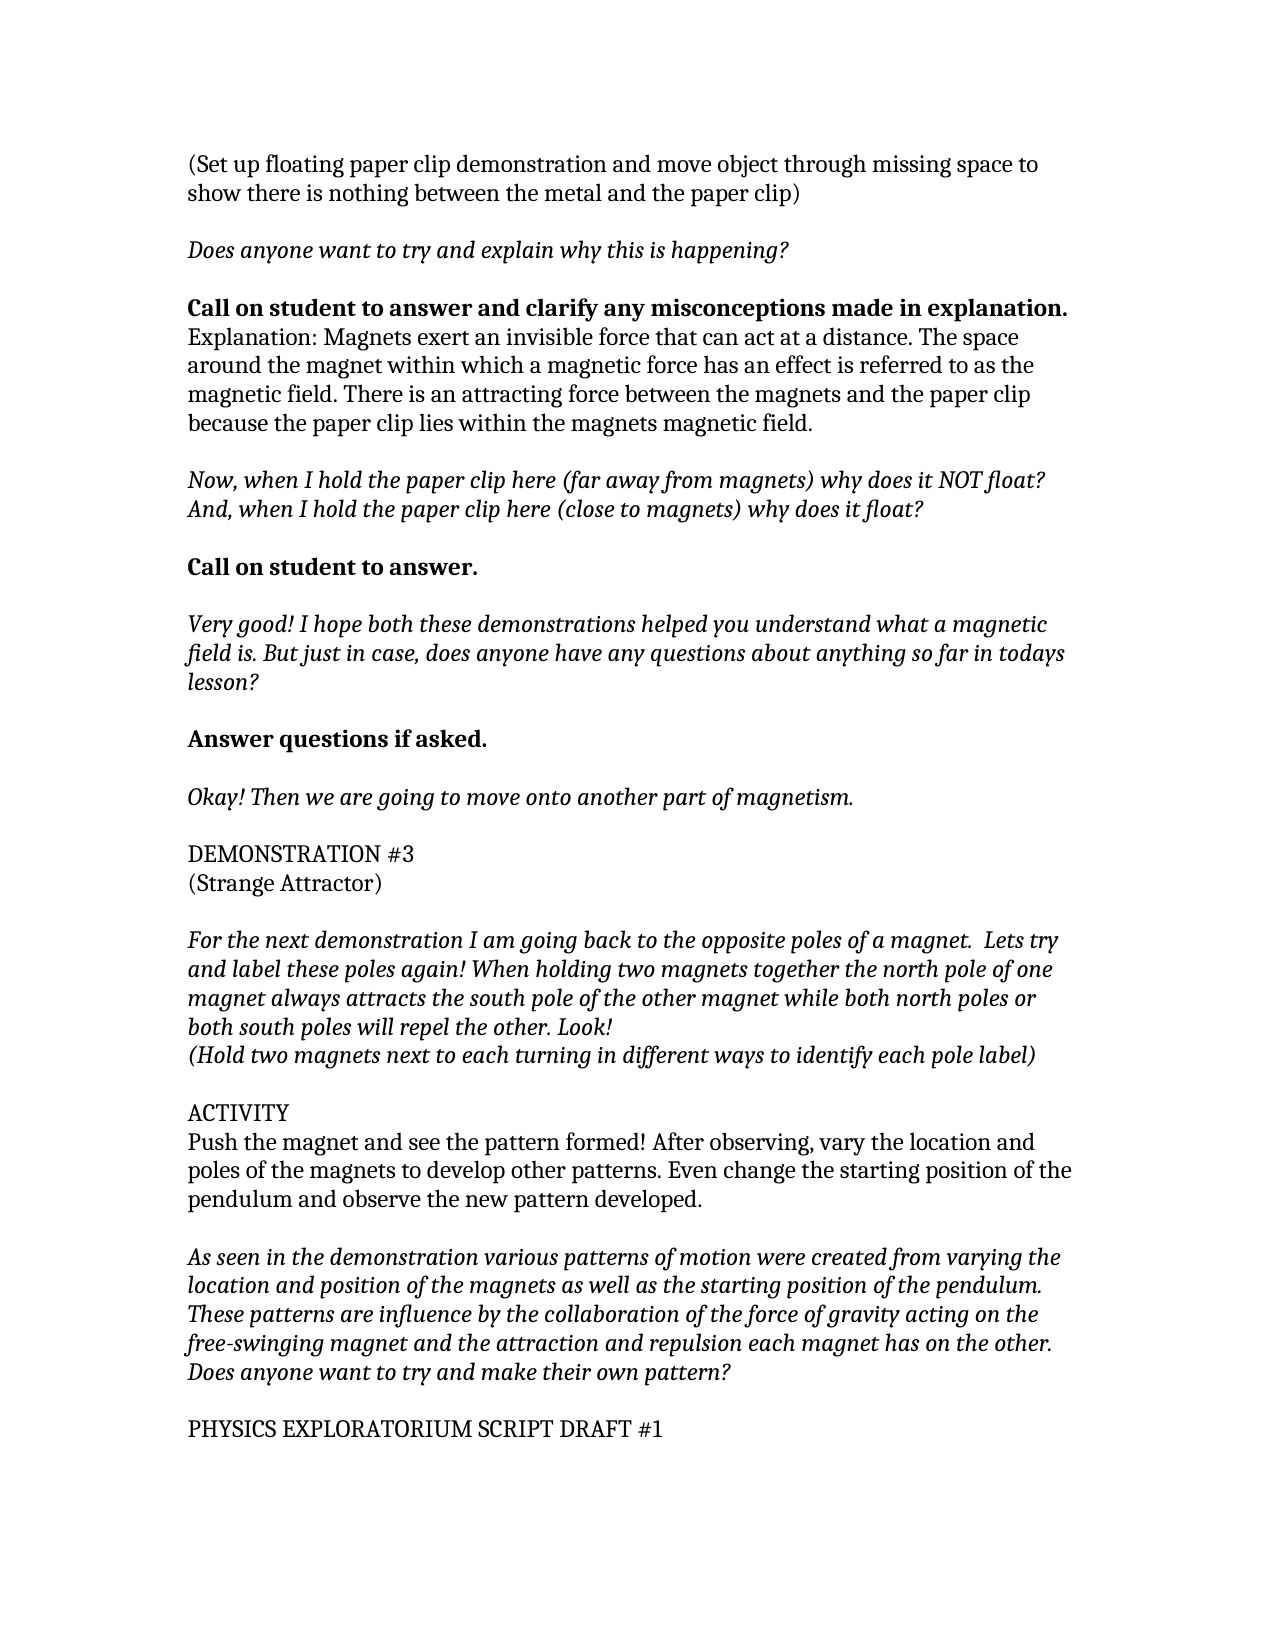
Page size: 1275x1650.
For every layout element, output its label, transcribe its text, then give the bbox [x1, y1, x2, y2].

text Call on student to answer. [187, 552, 1087, 581]
text For the next demonstration I am going back to the opposite poles of a magnet. Lets try and label these poles again! When holding two magnets together the north pole of one magnet always attracts the south pole of the other magnet while both north poles or both south poles will repel the other. Look! [187, 926, 1087, 1041]
text As seen in the demonstration various patterns of motion were created from varying the location and position of the magnets as well as the starting position of the pendulum. These patterns are influence by the collaboration of the force of gravity acting on the free-swinging magnet and the attraction and repulsion each magnet has on the other. Does anyone want to try and make their own pattern? [187, 1242, 1087, 1386]
text Answer questions if asked. [187, 725, 1087, 754]
text Now, when I hold the paper clip here (far away from magnets) why does it NOT float? And, when I hold the paper clip here (close to magnets) why does it float? [187, 466, 1087, 524]
text (Set up floating paper clip demonstration and move object through missing space to show there is nothing between the metal and the paper clip) [187, 150, 1087, 207]
text Very good! I hope both these demonstrations helped you understand what a magnetic field is. But just in case, does anyone have any questions about anything so far in todays lesson? [187, 610, 1087, 696]
text Push the magnet and see the pattern formed! After observing, vary the location and poles of the magnets to develop other patterns. Even change the starting position of the pendulum and observe the new pattern developed. [187, 1127, 1087, 1214]
text Does anyone want to try and explain why this is happening? [187, 236, 1087, 265]
text Okay! Then we are going to move onto another part of magnetism. [187, 782, 1087, 811]
text ACTIVITY [187, 1099, 1087, 1127]
text (Strange Attractor) [187, 869, 1087, 897]
text DEMONSTRATION #3 [187, 840, 1087, 869]
text PHYSICS EXPLORATORIUM SCRIPT DRAFT #1 [187, 1415, 1087, 1444]
text Explanation: Magnets exert an invisible force that can act at a distance. The space around the magnet within which a magnetic force has an effect is referred to as the magnetic field. There is an attracting force between the magnets and the paper clip because the paper clip lies within the magnets magnetic field. [187, 322, 1087, 437]
text (Hold two magnets next to each turning in different ways to identify each pole label) [187, 1041, 1087, 1070]
text Call on student to answer and clarify any misconceptions made in explanation. [187, 294, 1087, 322]
